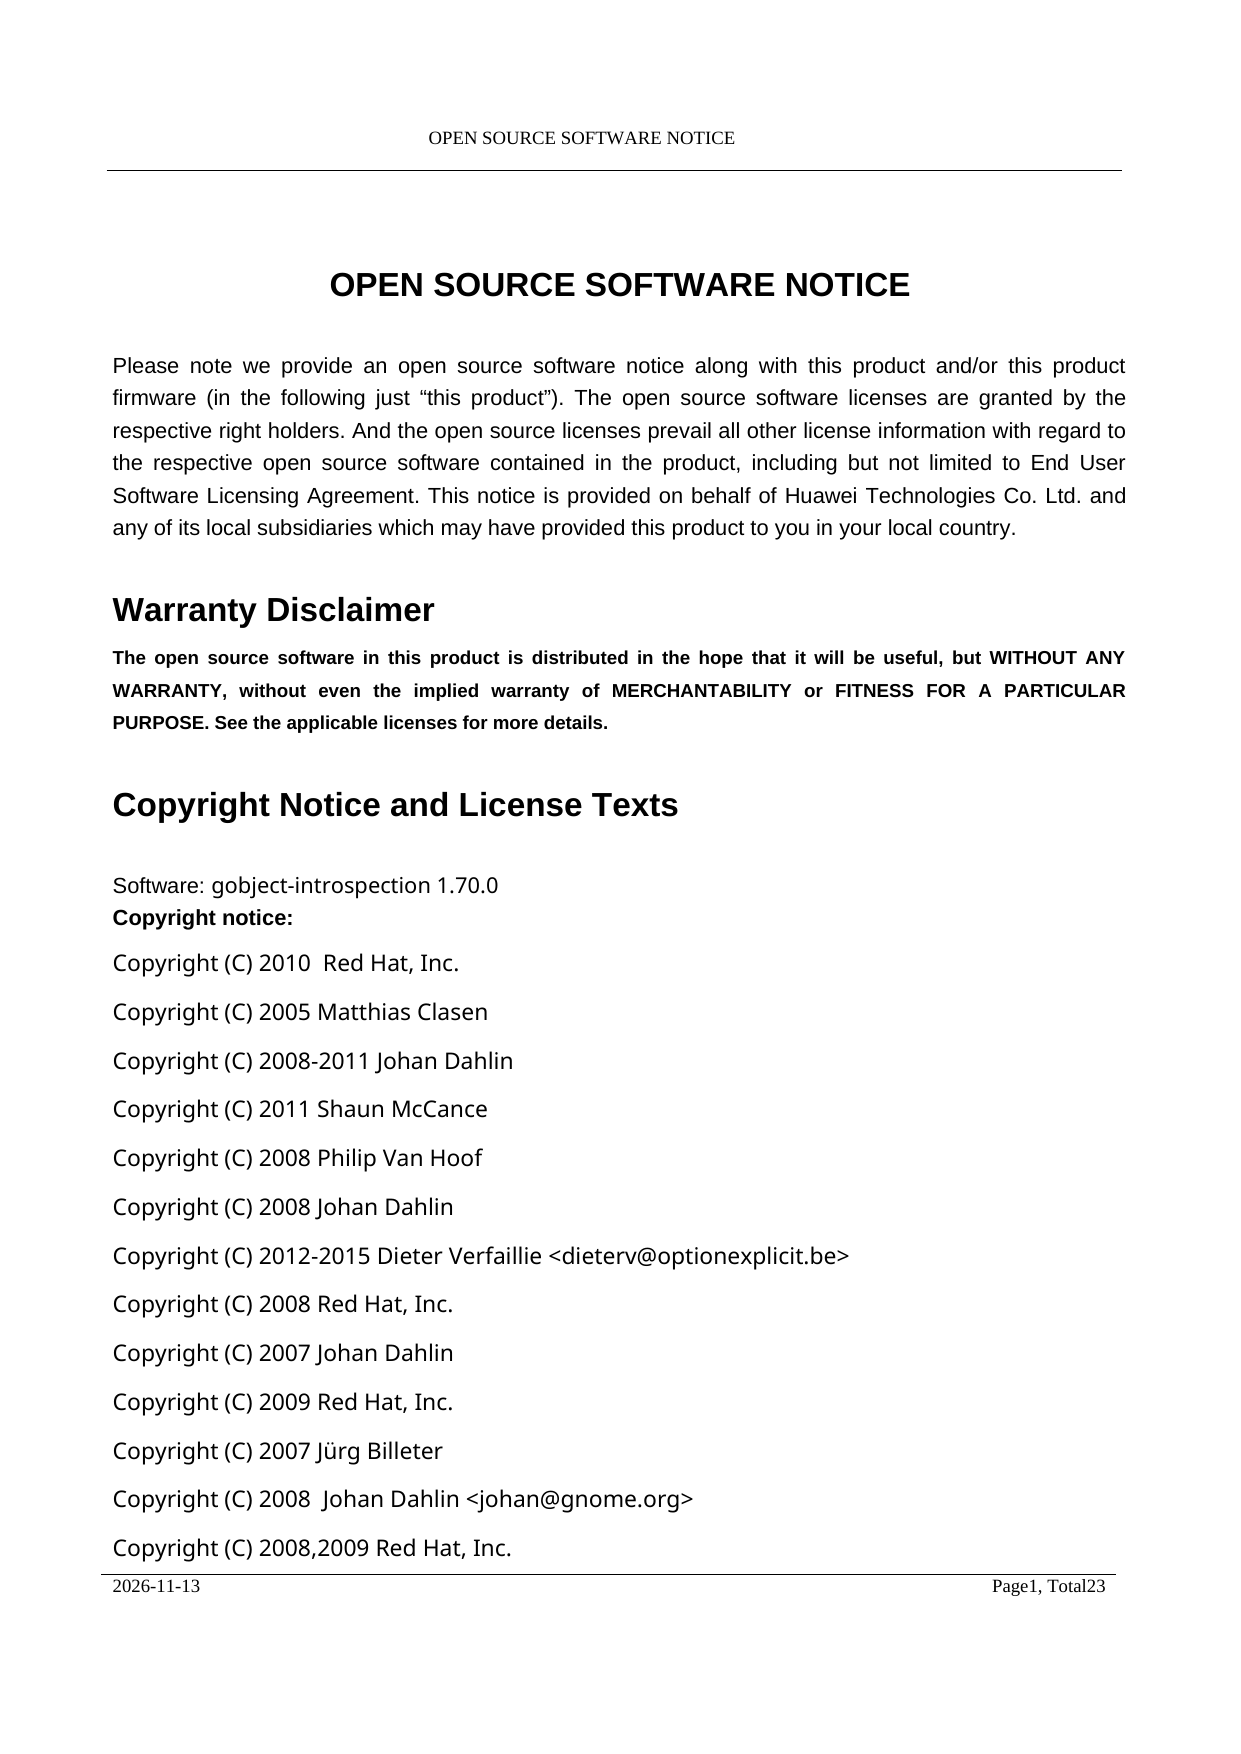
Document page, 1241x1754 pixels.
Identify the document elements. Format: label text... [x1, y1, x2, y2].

text The open source software in this product is distributed in the hope that it will be useful, but WITHOUT ANY WARRANTY, without even the implied warranty of MERCHANTABILITY or FITNESS FOR A PARTICULAR PURPOSE. See the applicable licenses for more details. [112, 641, 1128, 739]
text Copyright notice: [112, 901, 1128, 934]
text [112, 947, 1128, 1564]
text OPEN SOURCE SOFTWARE NOTICE [112, 251, 1128, 316]
text Copyright Notice and License Texts [112, 771, 1128, 836]
text Warranty Disclaimer [112, 576, 1128, 641]
text Please note we provide an open source software notice along with this product and/or this product firmware (in the following just “this product”). The open source software licenses are granted by the respective right holders. And the open source licenses prevail all other license information with regard to the respective open source software contained in the product, including but not limited to End User Software Licensing Agreement. This notice is provided on behalf of Huawei Technologies Co. Ltd. and any of its local subsidiaries which may have provided this product to you in your local country. [112, 349, 1128, 544]
text Software: gobject-introspection 1.70.0 [112, 869, 1128, 901]
